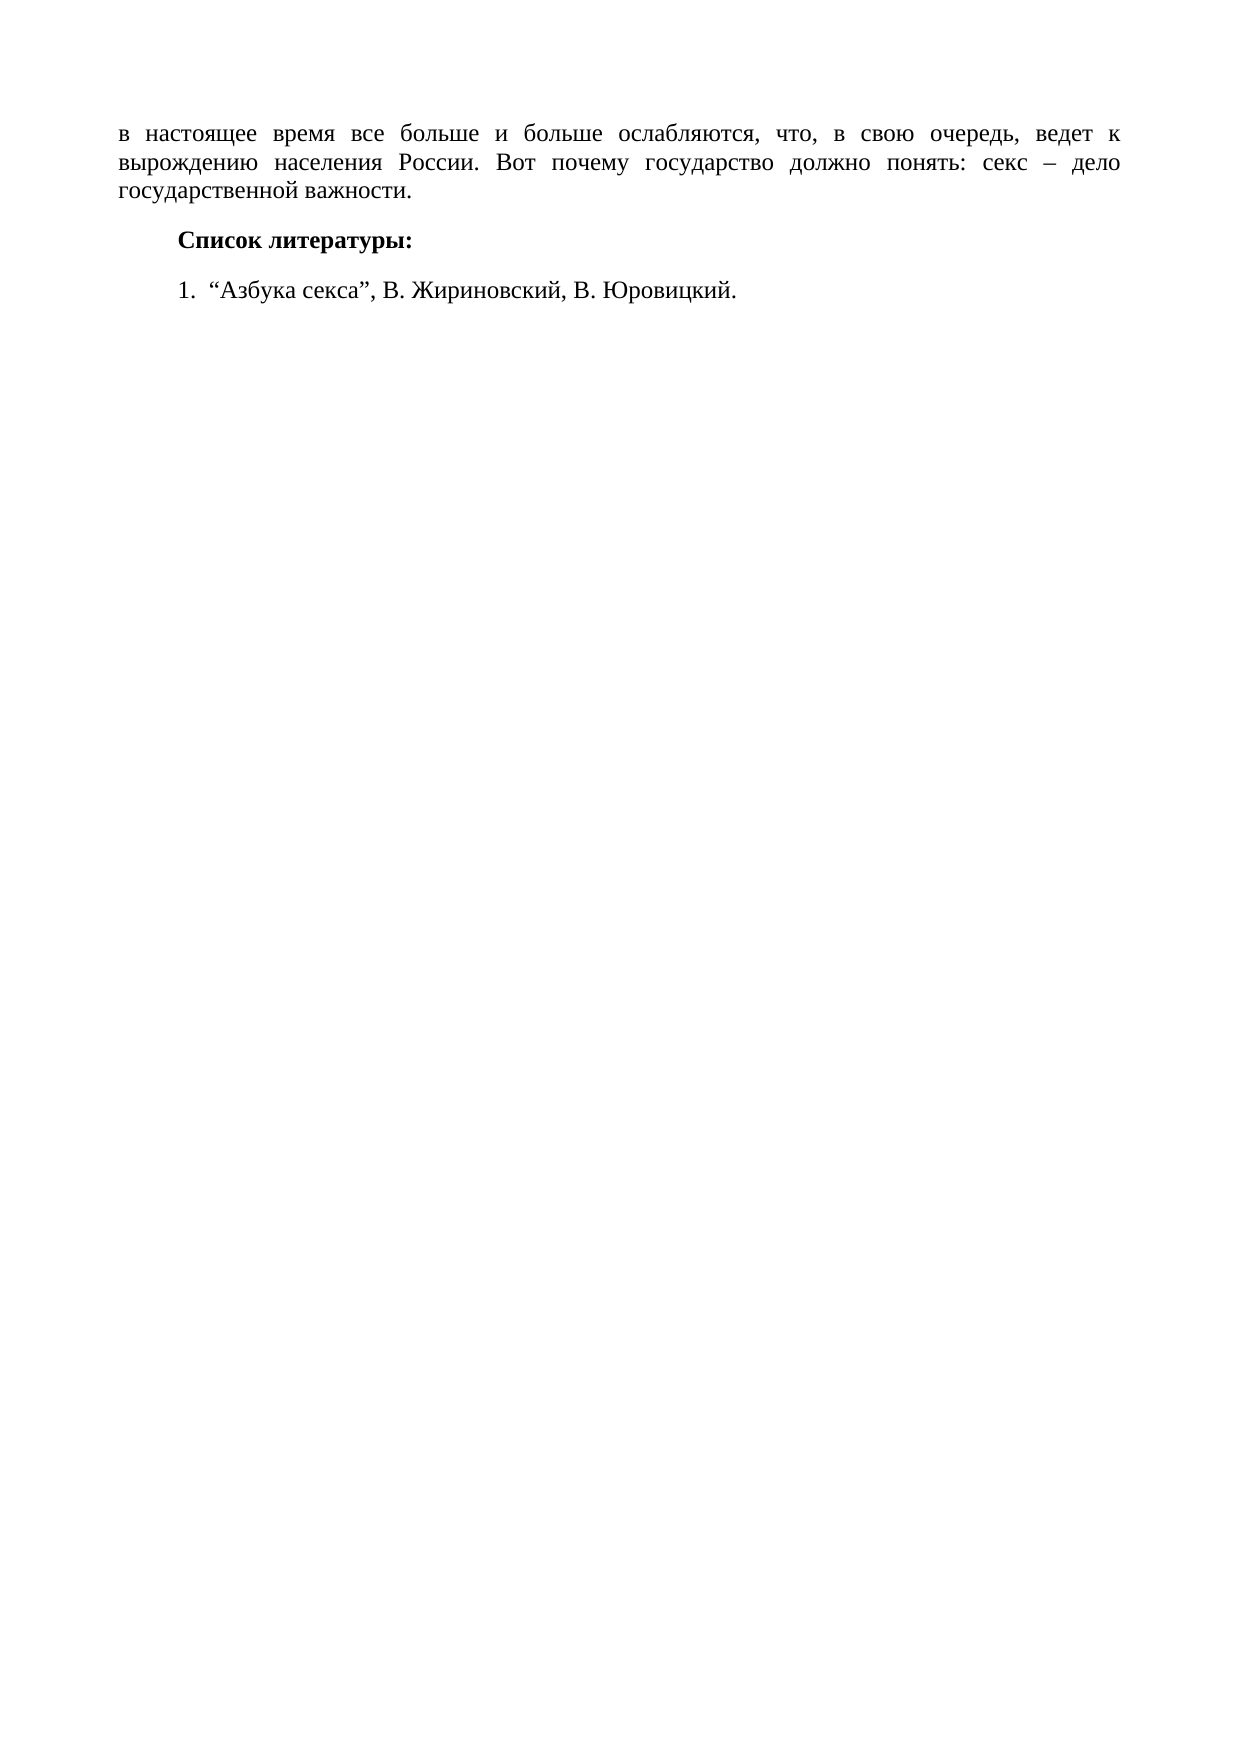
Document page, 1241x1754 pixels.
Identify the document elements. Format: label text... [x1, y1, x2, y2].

text Список литературы: [118, 225, 1122, 254]
text 1. “Азбука секса”, В. Жириновский, В. Юровицкий. [118, 275, 1122, 303]
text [118, 118, 1122, 204]
